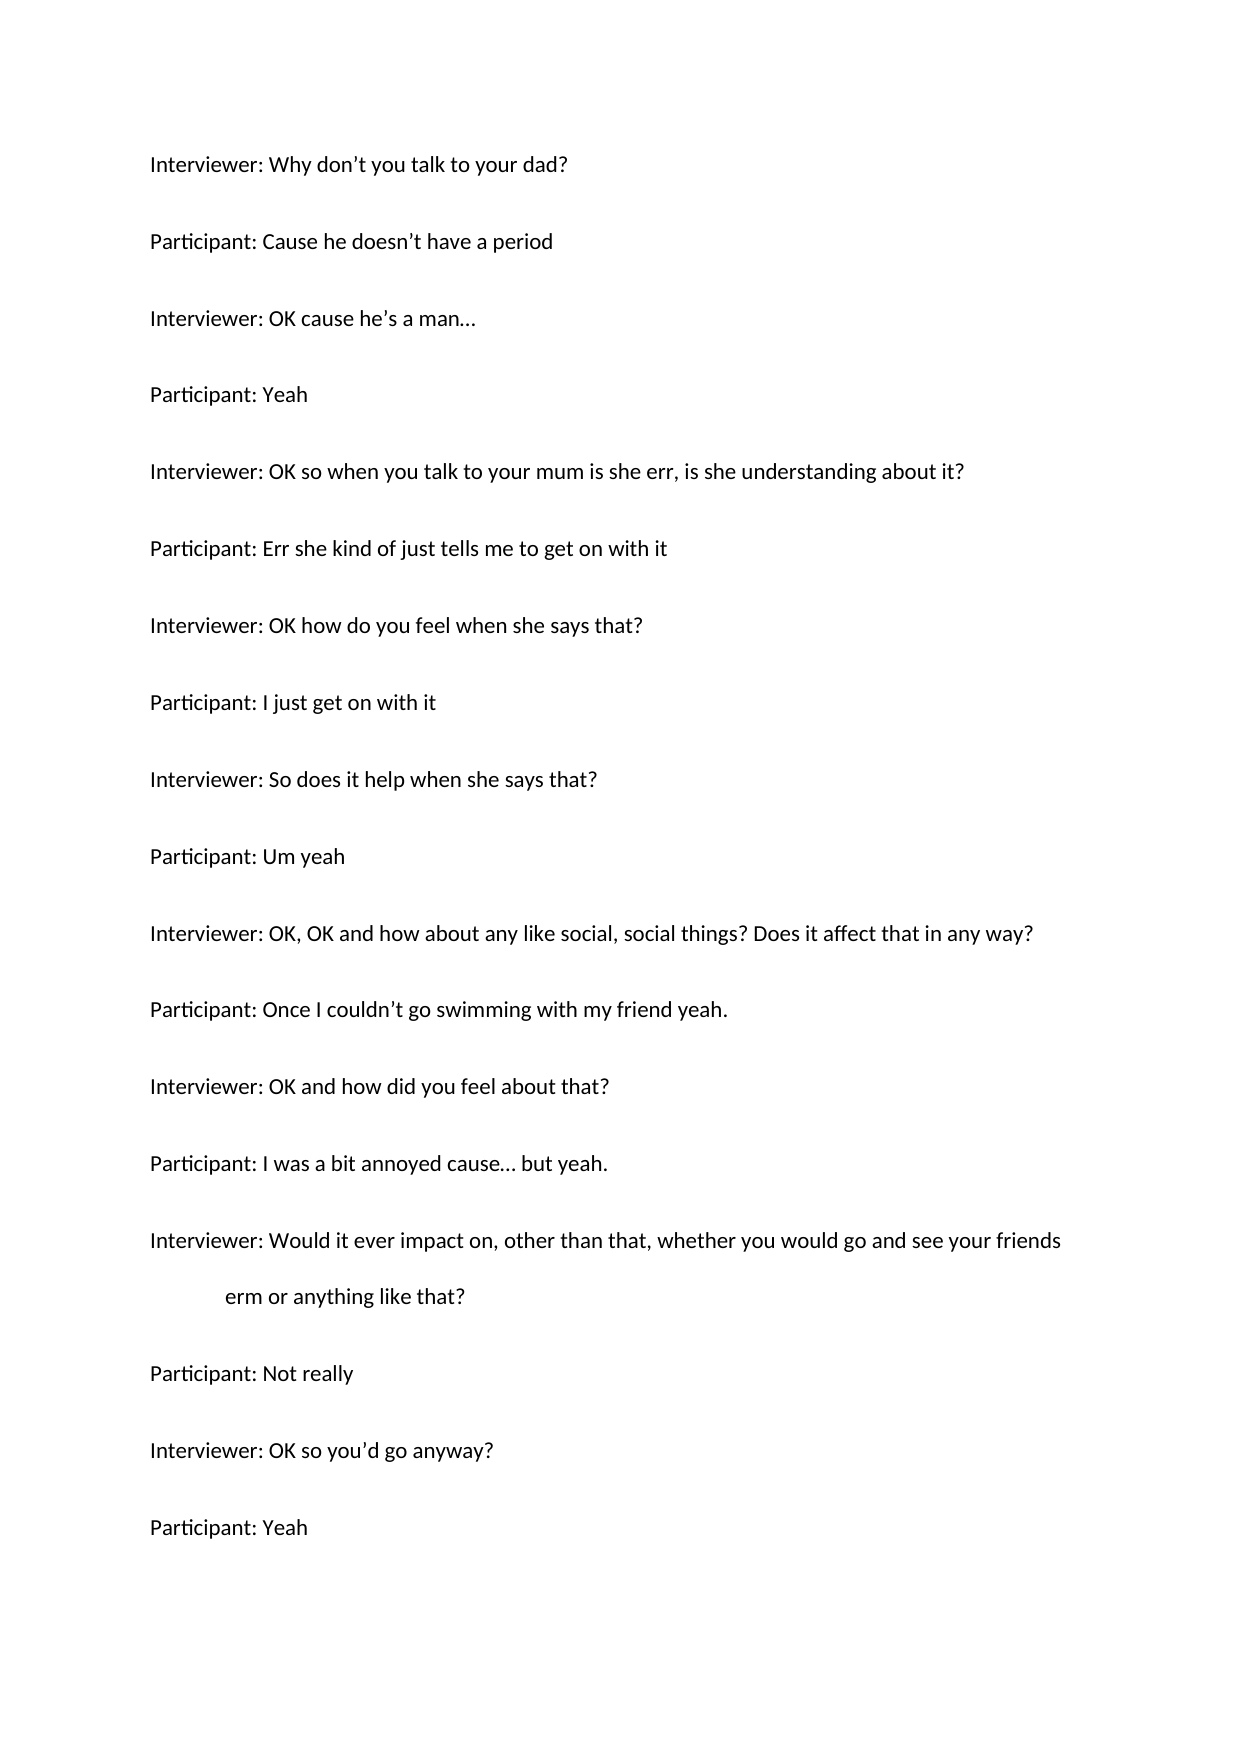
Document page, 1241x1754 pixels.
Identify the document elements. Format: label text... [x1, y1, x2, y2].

text Interviewer: OK so you’d go anyway? [150, 1436, 1090, 1464]
text Participant: I was a bit annoyed cause… but yeah. [150, 1149, 1090, 1177]
text Interviewer: Why don’t you talk to your dad? [150, 150, 1090, 178]
text Participant: Not really [150, 1359, 1090, 1387]
text Participant: Yeah [150, 381, 1090, 409]
text Participant: Cause he doesn’t have a period [150, 227, 1090, 255]
text Participant: Once I couldn’t go swimming with my friend yeah. [150, 996, 1090, 1024]
text Interviewer: OK, OK and how about any like social, social things? Does it affect that in any way? [150, 919, 1090, 947]
text Participant: I just get on with it [150, 688, 1090, 716]
text Interviewer: OK how do you feel when she says that? [150, 611, 1090, 639]
text Participant: Um yeah [150, 842, 1090, 870]
text Interviewer: OK so when you talk to your mum is she err, is she understanding about it? [150, 457, 1090, 486]
text Interviewer: So does it help when she says that? [150, 765, 1090, 793]
text Interviewer: OK and how did you feel about that? [150, 1072, 1090, 1101]
text Participant: Err she kind of just tells me to get on with it [150, 534, 1090, 562]
text Interviewer: OK cause he’s a man… [150, 304, 1090, 332]
text Participant: Yeah [150, 1513, 1090, 1541]
text Interviewer: Would it ever impact on, other than that, whether you would go and see your friends erm or anything like that? [150, 1226, 1090, 1310]
